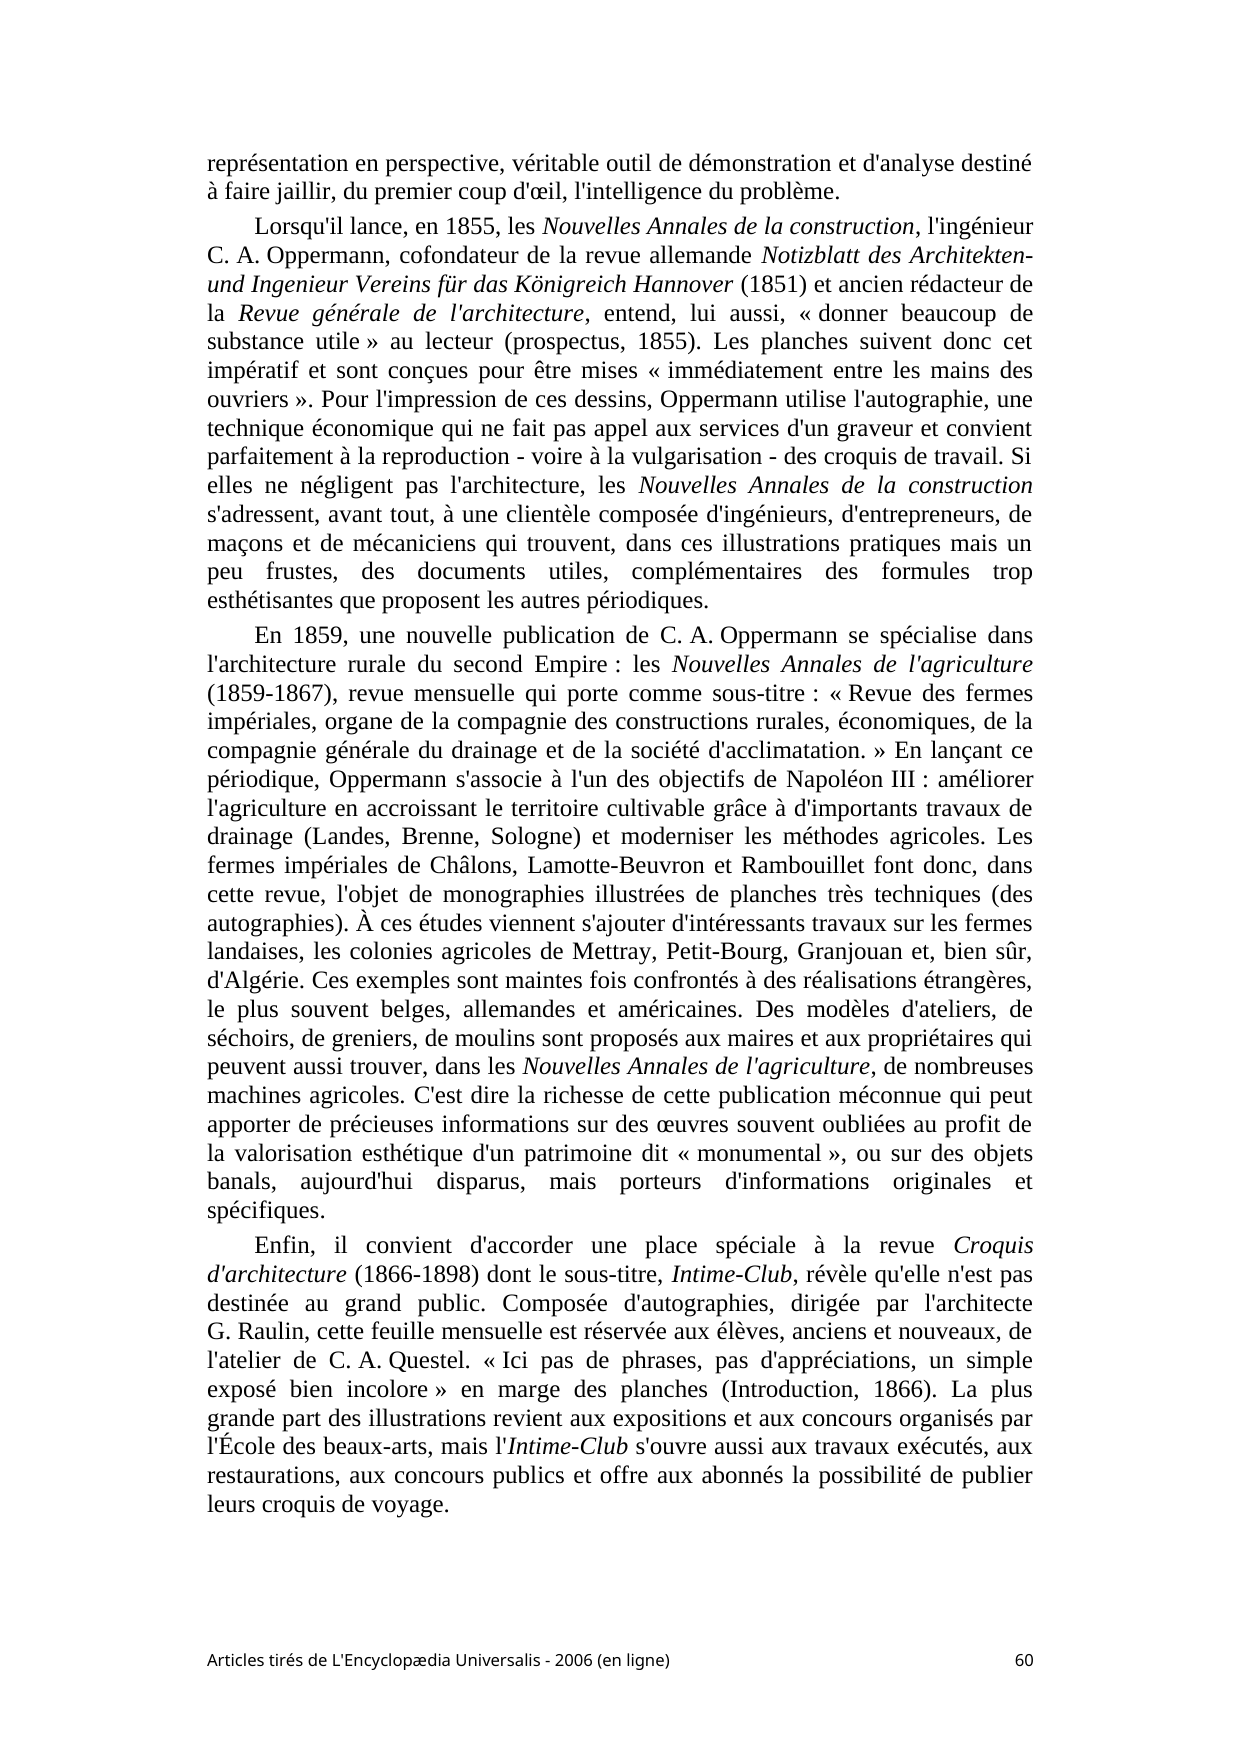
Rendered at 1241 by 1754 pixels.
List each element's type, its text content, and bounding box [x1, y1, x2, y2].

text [207, 148, 1033, 205]
text Enfin, il convient d'accorder une place spéciale à la revue Croquis d'architecture (1866-1898) dont le sous-titre, Intime-Club, révèle qu'elle n'est pas destinée au grand public. Composée d'autographies, dirigée par l'architecte G. Raulin, cette feuille mensuelle est réservée aux élèves, anciens et nouveaux, de l'atelier de C. A. Questel. « Ici pas de phrases, pas d'appréciations, un simple exposé bien incolore » en marge des planches (Introduction, 1866). La plus grande part des illustrations revient aux expositions et aux concours organisés par l'École des beaux-arts, mais l'Intime-Club s'ouvre aussi aux travaux exécutés, aux restaurations, aux concours publics et offre aux abonnés la possibilité de publier leurs croquis de voyage. [207, 1230, 1033, 1518]
text En 1859, une nouvelle publication de C. A. Oppermann se spécialise dans l'architecture rurale du second Empire : les Nouvelles Annales de l'agriculture (1859-1867), revue mensuelle qui porte comme sous-titre : « Revue des fermes impériales, organe de la compagnie des constructions rurales, économiques, de la compagnie générale du drainage et de la société d'acclimatation. » En lançant ce périodique, Oppermann s'associe à l'un des objectifs de Napoléon III : améliorer l'agriculture en accroissant le territoire cultivable grâce à d'importants travaux de drainage (Landes, Brenne, Sologne) et moderniser les méthodes agricoles. Les fermes impériales de Châlons, Lamotte-Beuvron et Rambouillet font donc, dans cette revue, l'objet de monographies illustrées de planches très techniques (des autographies). À ces études viennent s'ajouter d'intéressants travaux sur les fermes landaises, les colonies agricoles de Mettray, Petit-Bourg, Granjouan et, bien sûr, d'Algérie. Ces exemples sont maintes fois confrontés à des réalisations étrangères, le plus souvent belges, allemandes et américaines. Des modèles d'ateliers, de séchoirs, de greniers, de moulins sont proposés aux maires et aux propriétaires qui peuvent aussi trouver, dans les Nouvelles Annales de l'agriculture, de nombreuses machines agricoles. C'est dire la richesse de cette publication méconnue qui peut apporter de précieuses informations sur des œuvres souvent oubliées au profit de la valorisation esthétique d'un patrimoine dit « monumental », ou sur des objets banals, aujourd'hui disparus, mais porteurs d'informations originales et spécifiques. [207, 620, 1033, 1224]
text Lorsqu'il lance, en 1855, les Nouvelles Annales de la construction, l'ingénieur C. A. Oppermann, cofondateur de la revue allemande Notizblatt des Architekten-und Ingenieur Vereins für das Königreich Hannover (1851) et ancien rédacteur de la Revue générale de l'architecture, entend, lui aussi, « donner beaucoup de substance utile » au lecteur (prospectus, 1855). Les planches suivent donc cet impératif et sont conçues pour être mises « immédiatement entre les mains des ouvriers ». Pour l'impression de ces dessins, Oppermann utilise l'autographie, une technique économique qui ne fait pas appel aux services d'un graveur et convient parfaitement à la reproduction - voire à la vulgarisation - des croquis de travail. Si elles ne négligent pas l'architecture, les Nouvelles Annales de la construction s'adressent, avant tout, à une clientèle composée d'ingénieurs, d'entrepreneurs, de maçons et de mécaniciens qui trouvent, dans ces illustrations pratiques mais un peu frustes, des documents utiles, complémentaires des formules trop esthétisantes que proposent les autres périodiques. [207, 211, 1033, 614]
